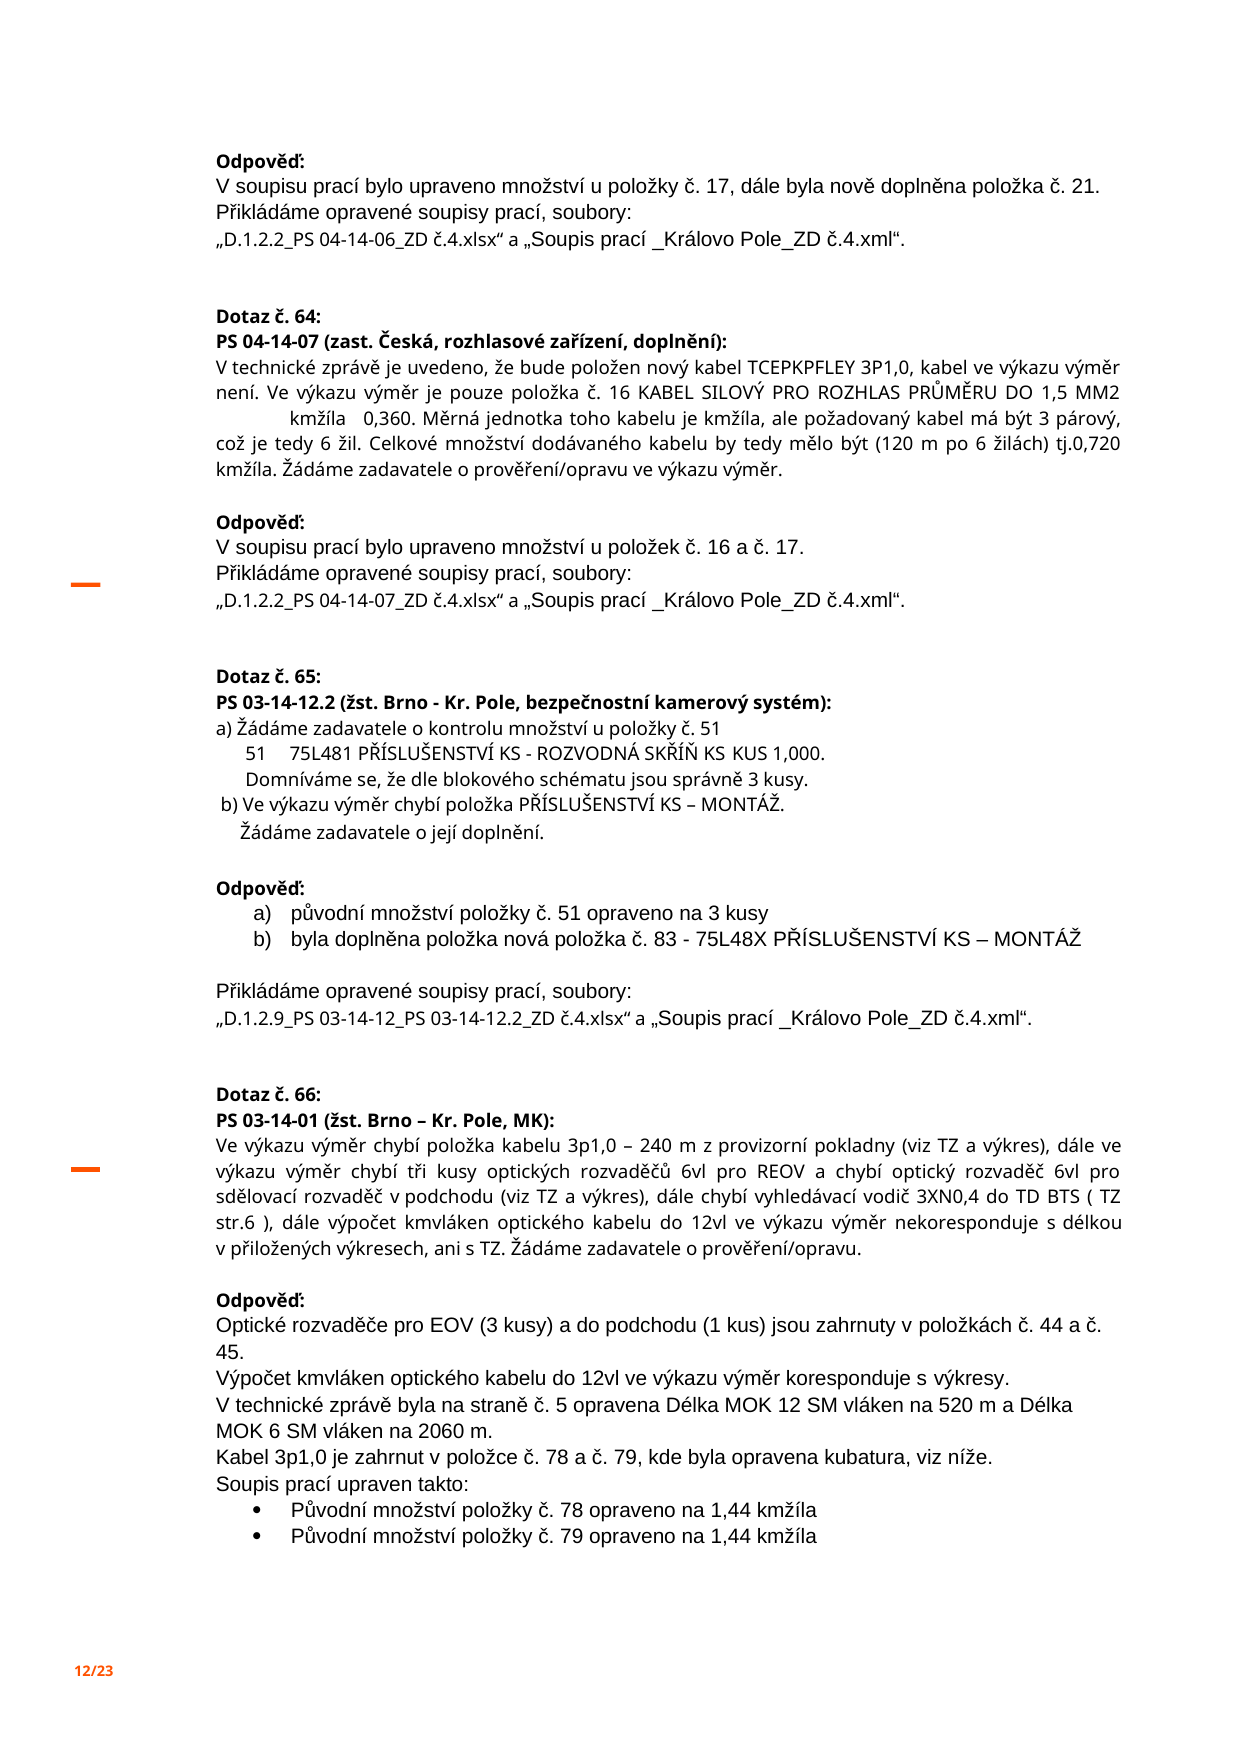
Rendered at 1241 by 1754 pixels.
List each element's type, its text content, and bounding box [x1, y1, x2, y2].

text PS 03-14-12.2 (žst. Brno - Kr. Pole, bezpečnostní kamerový systém): [216, 689, 1122, 715]
list V soupisu prací bylo upraveno množství u položek č. 16 a č. 17. [216, 534, 1122, 558]
list původní množství položky č. 51 opraveno na 3 kusy [253, 901, 1122, 924]
text Odpověď: [216, 148, 1122, 174]
text Odpověď: [216, 1288, 1122, 1313]
text Odpověď: [216, 875, 1122, 901]
text a) Žádáme zadavatele o kontrolu množství u položky č. 51 [216, 715, 1122, 740]
list 51 75L481 PŘÍSLUŠENSTVÍ KS - ROZVODNÁ SKŘÍŇ KS KUS 1,000. [245, 740, 1122, 766]
list Výpočet kmvláken optického kabelu do 12vl ve výkazu výměr koresponduje s výkresy. V technické zprávě byla na straně č. 5 opravena Délka MOK 12 SM vláken na 520 m a Délka MOK 6 SM vláken na 2060 m. [216, 1366, 1122, 1443]
text PS 04-14-07 (zast. Česká, rozhlasové zařízení, doplnění): [216, 328, 1122, 354]
text „D.1.2.2_PS 04-14-07_ZD č.4.xlsx“ a „Soupis prací _Královo Pole_ZD č.4.xml“. [216, 587, 1122, 613]
text V technické zprávě je uvedeno, že bude položen nový kabel TCEPKPFLEY 3P1,0, kabel ve výkazu výměr není. Ve výkazu výměr je pouze položka č. 16 KABEL SILOVÝ PRO ROZHLAS PRŮMĚRU DO 1,5 MM2 kmžíla 0,360. Měrná jednotka toho kabelu je kmžíla, ale požadovaný kabel má být 3 párový, což je tedy 6 žil. Celkové množství dodávaného kabelu by tedy mělo být (120 m po 6 žilách) tj.0,720 kmžíla. Žádáme zadavatele o prověření/opravu ve výkazu výměr. [216, 354, 1122, 482]
list Původní množství položky č. 79 opraveno na 1,44 kmžíla [253, 1524, 1122, 1548]
text Odpověď: [216, 509, 1122, 534]
text Dotaz č. 65: [216, 664, 1122, 689]
list Přikládáme opravené soupisy prací, soubory: [216, 979, 1122, 1003]
list V soupisu prací bylo upraveno množství u položky č. 17, dále byla nově doplněna položka č. 21. [216, 174, 1122, 198]
text „D.1.2.2_PS 04-14-06_ZD č.4.xlsx“ a „Soupis prací _Královo Pole_ZD č.4.xml“. [216, 226, 1122, 252]
list Domníváme se, že dle blokového schématu jsou správně 3 kusy. [245, 766, 1122, 791]
list Kabel 3p1,0 je zahrnut v položce č. 78 a č. 79, kde byla opravena kubatura, viz níže. [216, 1445, 1122, 1469]
text „D.1.2.9_PS 03-14-12_PS 03-14-12.2_ZD č.4.xlsx“ a „Soupis prací _Královo Pole_ZD č.4.xml“. [216, 1005, 1122, 1031]
list Přikládáme opravené soupisy prací, soubory: [216, 200, 1122, 224]
list byla doplněna položka nová položka č. 83 - 75L48X PŘÍSLUŠENSTVÍ KS – MONTÁŽ [253, 927, 1122, 951]
list Původní množství položky č. 78 opraveno na 1,44 kmžíla [253, 1498, 1122, 1522]
text Žádáme zadavatele o její doplnění. [216, 819, 1122, 845]
text Dotaz č. 66: [216, 1082, 1122, 1107]
text Ve výkazu výměr chybí položka kabelu 3p1,0 – 240 m z provizorní pokladny (viz TZ a výkres), dále ve výkazu výměr chybí tři kusy optických rozvaděčů 6vl pro REOV a chybí optický rozvaděč 6vl pro sdělovací rozvaděč v podchodu (viz TZ a výkres), dále chybí vyhledávací vodič 3XN0,4 do TD BTS ( TZ str.6 ), dále výpočet kmvláken optického kabelu do 12vl ve výkazu výměr nekoresponduje s délkou v přiložených výkresech, ani s TZ. Žádáme zadavatele o prověření/opravu. [216, 1133, 1122, 1260]
text PS 03-14-01 (žst. Brno – Kr. Pole, MK): [216, 1107, 1122, 1133]
text Dotaz č. 64: [216, 303, 1122, 328]
list Přikládáme opravené soupisy prací, soubory: [216, 561, 1122, 585]
list Optické rozvaděče pro EOV (3 kusy) a do podchodu (1 kus) jsou zahrnuty v položkách č. 44 a č. 45. [216, 1313, 1122, 1364]
list Soupis prací upraven takto: [216, 1471, 1122, 1495]
text b) Ve výkazu výměr chybí položka PŘÍSLUŠENSTVÍ KS – MONTÁŽ. [216, 791, 1122, 817]
